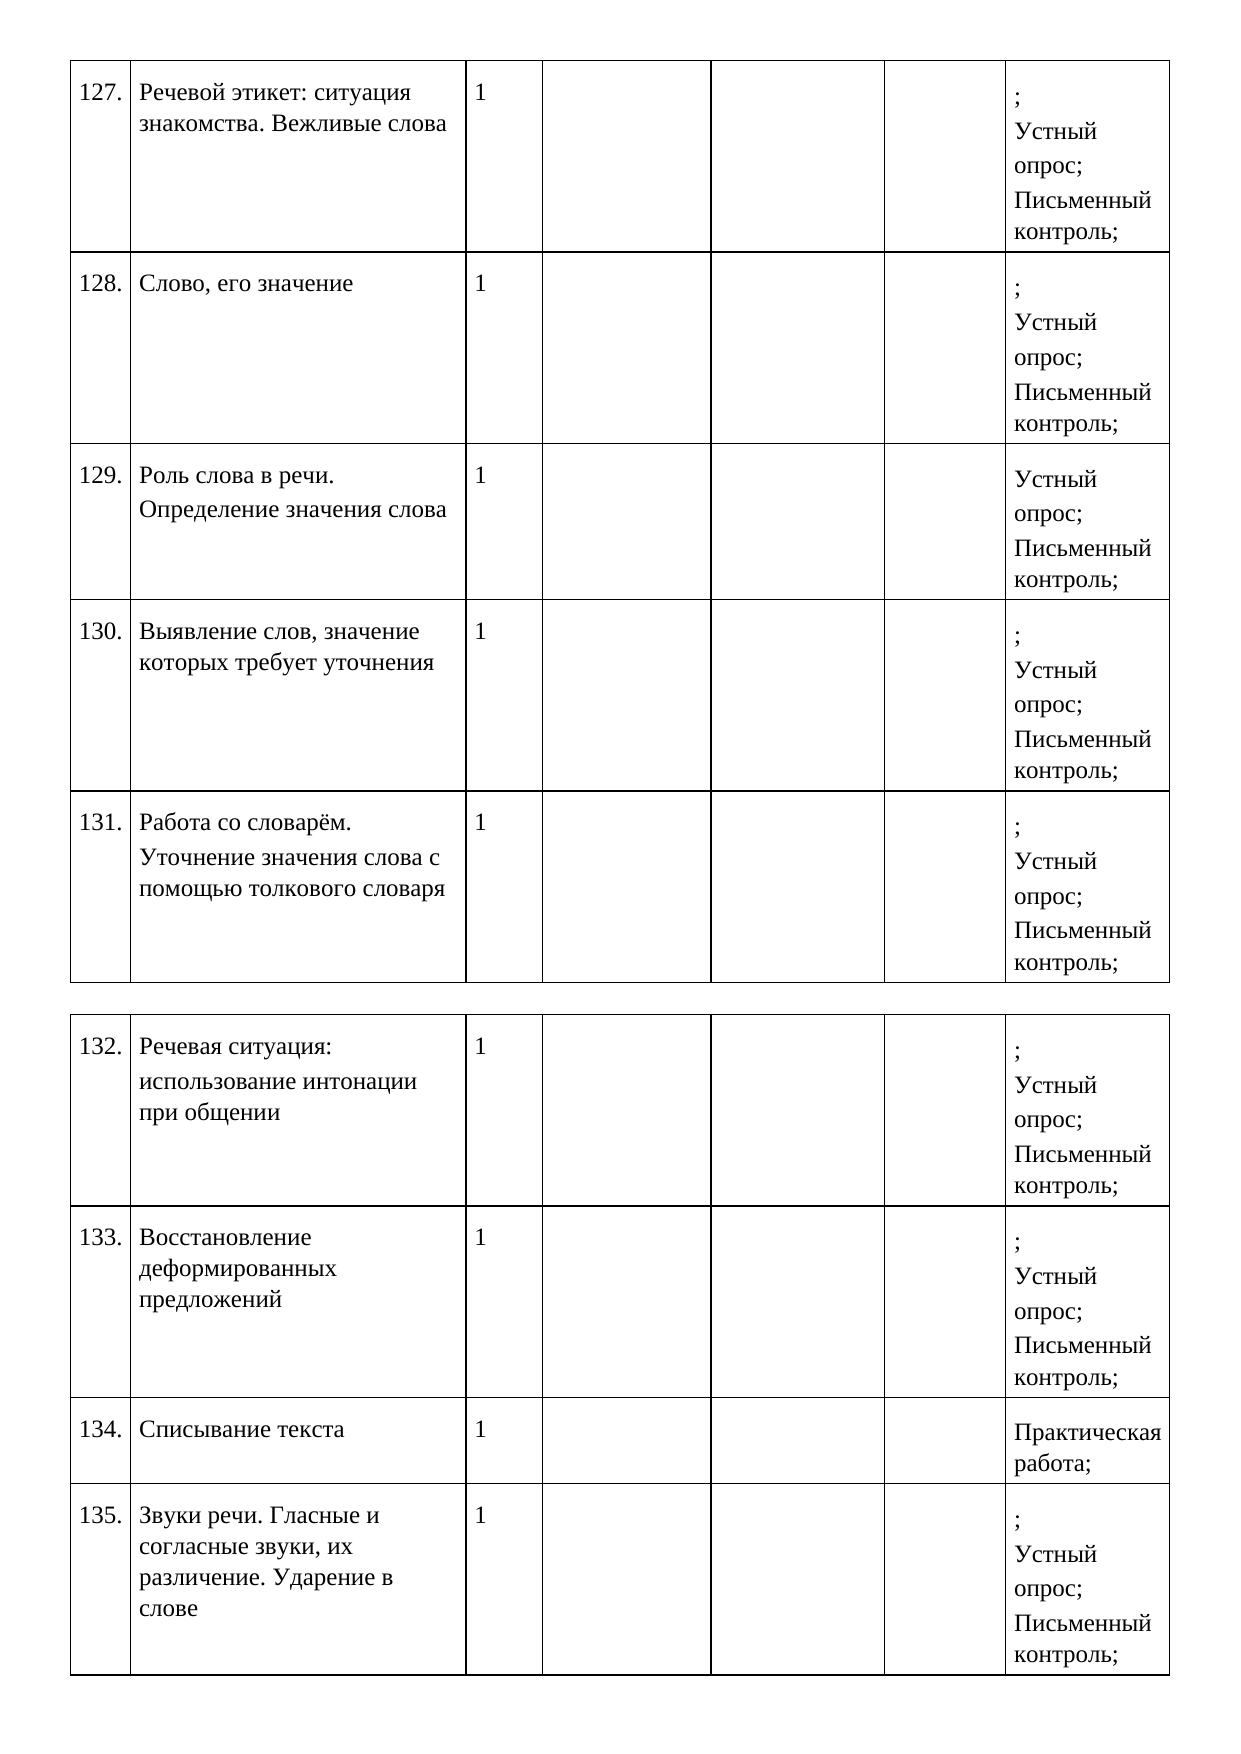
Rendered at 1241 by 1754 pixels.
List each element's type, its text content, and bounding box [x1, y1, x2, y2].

table_cell ; Устный опрос; Письменный контроль; [1006, 1484, 1169, 1674]
table_cell Восстановление деформированных предложений [131, 1207, 465, 1397]
table_header [885, 1015, 1005, 1205]
table_cell [543, 253, 710, 443]
table_cell 1 [467, 444, 542, 599]
table_cell 1 [467, 61, 542, 251]
table_header 132. [71, 1015, 130, 1205]
table_cell [543, 1398, 710, 1483]
table_cell 1 [467, 600, 542, 790]
table_cell ; Устный опрос; Письменный контроль; [1006, 792, 1169, 982]
table_cell [712, 253, 884, 443]
table_cell [543, 444, 710, 599]
table_cell [885, 600, 1005, 790]
table_cell [712, 1207, 884, 1397]
table_header [712, 1015, 884, 1205]
table_cell [885, 1207, 1005, 1397]
table_cell [543, 1207, 710, 1397]
table_cell 1 [467, 1398, 542, 1483]
table_cell Списывание текста [131, 1398, 465, 1483]
table_cell 135. [71, 1484, 130, 1674]
table_cell Устный опрос; Письменный контроль; [1006, 444, 1169, 599]
table_cell [885, 253, 1005, 443]
table_cell [712, 1484, 884, 1674]
table_cell 128. [71, 253, 130, 443]
table_cell Слово, его значение [131, 253, 465, 443]
table_cell [885, 1398, 1005, 1483]
table_cell [543, 61, 710, 251]
table_cell Выявление слов, значение которых требует уточнения [131, 600, 465, 790]
table_cell Роль слова в речи. Определение значения слова [131, 444, 465, 599]
table_cell [543, 1484, 710, 1674]
table_header ; Устный опрос; Письменный контроль; [1006, 1015, 1169, 1205]
table_cell 1 [467, 792, 542, 982]
table_header [543, 1015, 710, 1205]
table_cell [712, 61, 884, 251]
table_cell [712, 444, 884, 599]
table_cell Речевой этикет: ситуация знакомства. Вежливые слова [131, 61, 465, 251]
table_cell [712, 600, 884, 790]
table_header Речевая ситуация: использование интонации при общении [131, 1015, 465, 1205]
table_cell ; Устный опрос; Письменный контроль; [1006, 253, 1169, 443]
table_cell [543, 792, 710, 982]
table_cell Практическая работа; [1006, 1398, 1169, 1483]
table_cell 1 [467, 1207, 542, 1397]
table_cell 1 [467, 1484, 542, 1674]
table_cell 133. [71, 1207, 130, 1397]
table_cell [885, 61, 1005, 251]
table_cell 131. [71, 792, 130, 982]
table_cell 1 [467, 253, 542, 443]
table_cell 134. [71, 1398, 130, 1483]
table_cell 127. [71, 61, 130, 251]
table_cell [543, 600, 710, 790]
table_cell [885, 1484, 1005, 1674]
table_cell ; Устный опрос; Письменный контроль; [1006, 600, 1169, 790]
table_cell Звуки речи. Гласные и согласные звуки, их различение. Ударение в слове [131, 1484, 465, 1674]
table_cell ; Устный опрос; Письменный контроль; [1006, 61, 1169, 251]
table_cell 129. [71, 444, 130, 599]
table_cell [712, 1398, 884, 1483]
table_cell [712, 792, 884, 982]
table_cell Работа со словарём. Уточнение значения слова с помощью толкового словаря [131, 792, 465, 982]
table_cell ; Устный опрос; Письменный контроль; [1006, 1207, 1169, 1397]
table_cell [885, 792, 1005, 982]
table_header 1 [467, 1015, 542, 1205]
table_cell [885, 444, 1005, 599]
table_cell 130. [71, 600, 130, 790]
